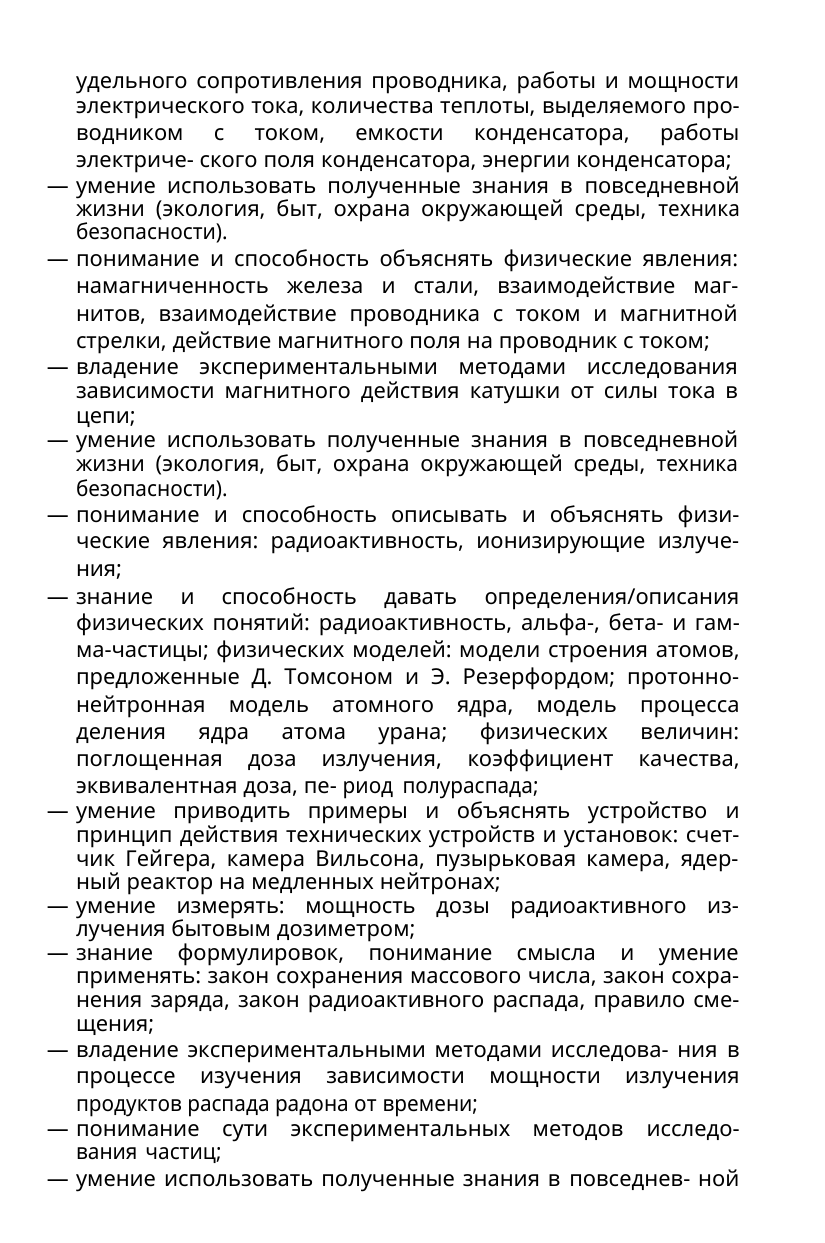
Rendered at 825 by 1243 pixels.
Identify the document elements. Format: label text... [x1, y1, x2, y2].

list владение экспериментальными методами исследова- ния в процессе изучения зависимости мощности излучения продуктов распада радона от времени; [47, 1036, 739, 1117]
list умение измерять: мощность дозы радиоактивного из- лучения бытовым дозиметром; [47, 894, 739, 942]
list понимание и способность объяснять физические явления: намагниченность железа и стали, взаимодействие маг- нитов, взаимодействие проводника с током и магнитной стрелки, действие магнитного поля на проводник с током; [47, 244, 738, 355]
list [47, 67, 739, 174]
list владение экспериментальными методами исследования зависимости магнитного действия катушки от силы тока в цепи; [47, 356, 738, 428]
list знание и способность давать определения/описания физических понятий: радиоактивность, альфа-, бета- и гам- ма-частицы; физических моделей: модели строения атомов, предложенные Д. Томсоном и Э. Резерфордом; протонно- нейтронная модель атомного ядра, модель процесса деления ядра атома урана; физических величин: поглощенная доза излучения, коэффициент качества, эквивалентная доза, пе- риод полураспада; [47, 582, 739, 800]
list умение использовать полученные знания в повседневной жизни (экология, быт, охрана окружающей среды, техника безопасности). [47, 428, 738, 501]
list знание формулировок, понимание смысла и умение применять: закон сохранения массового числа, закон сохра- нения заряда, закон радиоактивного распада, правило сме- щения; [47, 942, 739, 1036]
list умение приводить примеры и объяснять устройство и принцип действия технических устройств и установок: счет- чик Гейгера, камера Вильсона, пузырьковая камера, ядер- ный реактор на медленных нейтронах; [47, 800, 739, 894]
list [47, 1164, 739, 1192]
list понимание сути экспериментальных методов исследо- вания частиц; [47, 1117, 739, 1164]
list умение использовать полученные знания в повседневной жизни (экология, быт, охрана окружающей среды, техника безопасности). [47, 175, 739, 244]
list понимание и способность описывать и объяснять физи- ческие явления: радиоактивность, ионизирующие излуче- ния; [47, 501, 739, 582]
